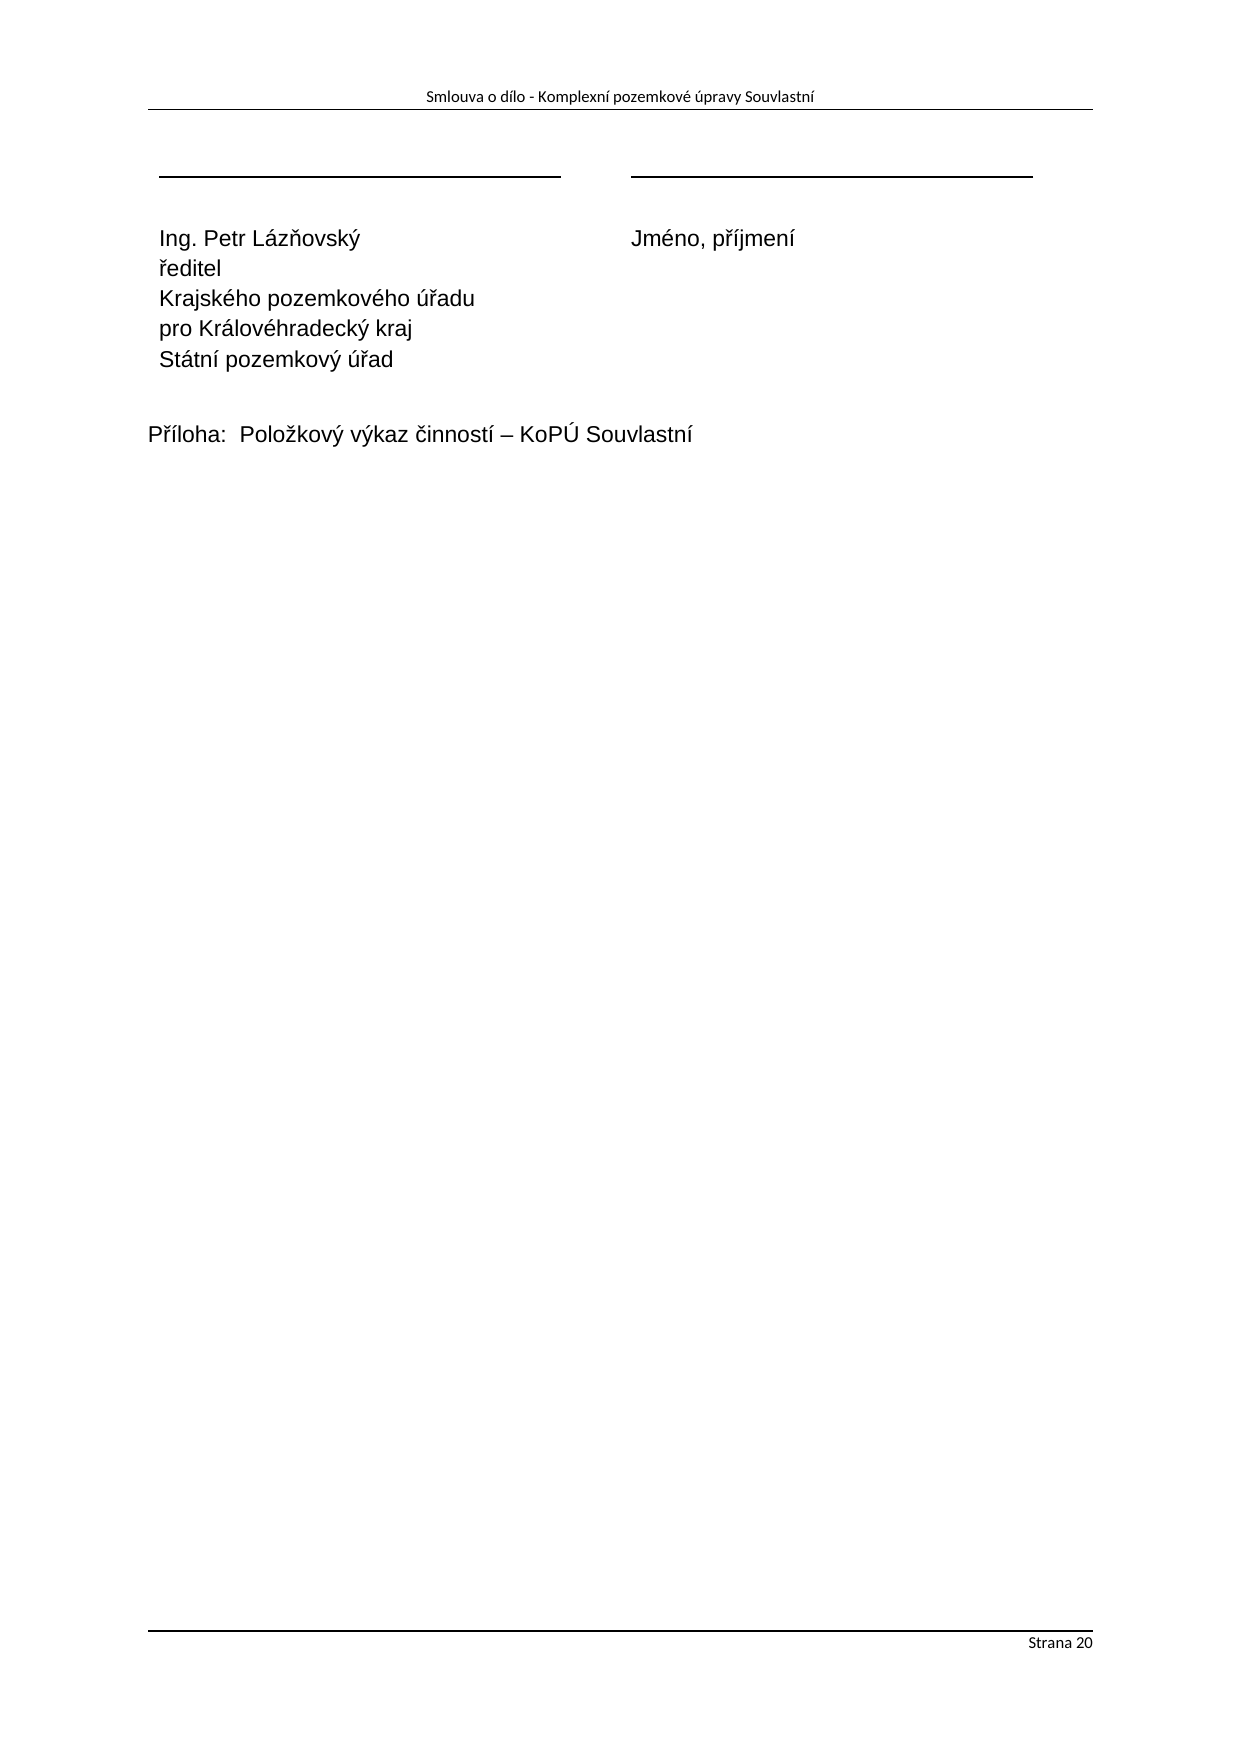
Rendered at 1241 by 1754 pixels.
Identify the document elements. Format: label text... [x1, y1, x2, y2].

list Příloha: Položkový výkaz činností – KoPÚ Souvlastní [148, 421, 1093, 447]
table_cell Jméno, příjmení [620, 148, 1092, 421]
table_cell Ing. Petr Lázňovský ředitel Krajského pozemkového úřadu pro Královéhradecký kraj Státní pozemkový úřad [148, 148, 619, 421]
